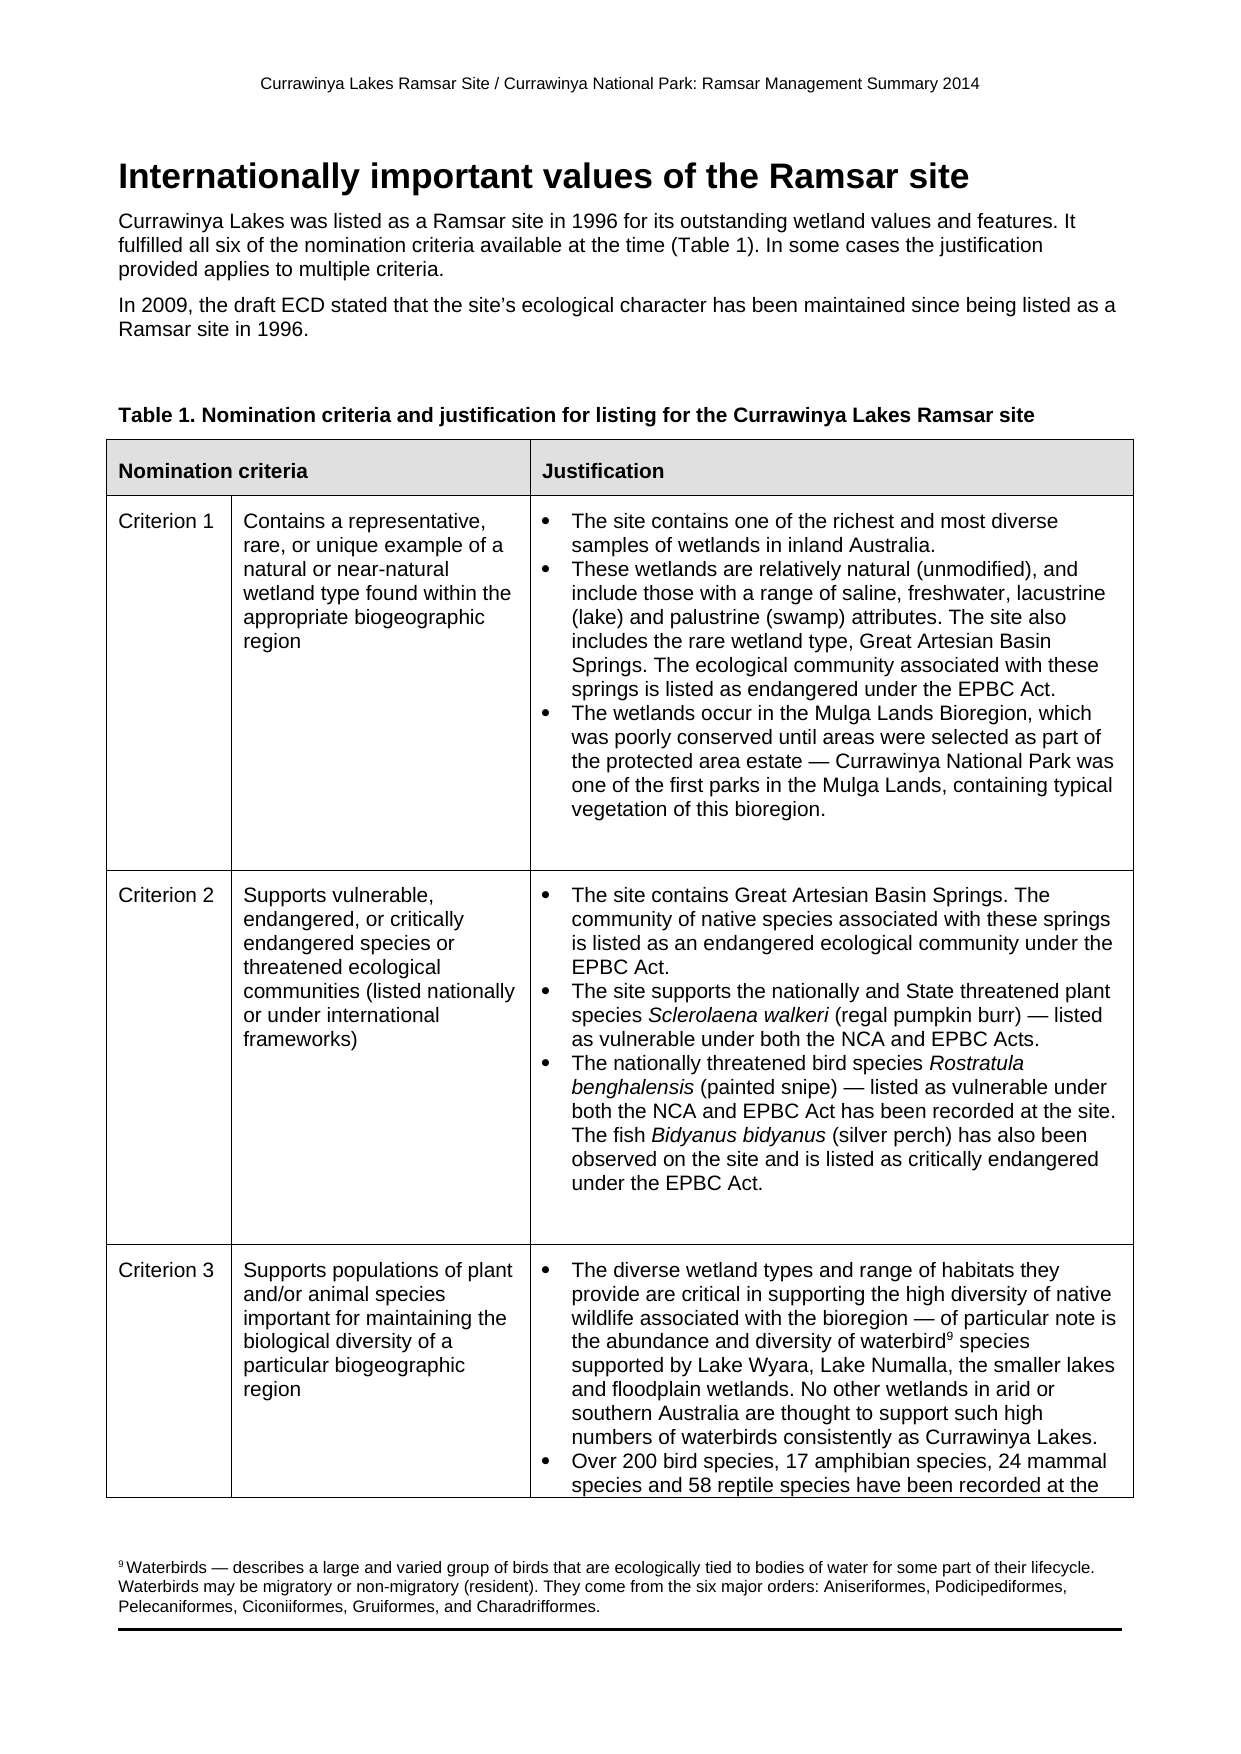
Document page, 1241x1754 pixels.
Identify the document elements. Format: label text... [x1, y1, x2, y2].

table_header Justification [531, 440, 1133, 495]
title Table 1. Nomination criteria and justification for listing for the Currawinya Lakes Ramsar site [118, 403, 1122, 427]
text Currawinya Lakes was listed as a Ramsar site in 1996 for its outstanding wetland values and features. It fulfilled all six of the nomination criteria available at the time (Table 1). In some cases the justification provided applies to multiple criteria. [118, 209, 1122, 281]
table_cell Criterion 2 [107, 871, 231, 1244]
table_cell The site contains Great Artesian Basin Springs. The community of native species associated with these springs is listed as an endangered ecological community under the EPBC Act. The site supports the nationally and State threatened plant species Sclerolaena walkeri (regal pumpkin burr) — listed as vulnerable under both the NCA and EPBC Acts. The nationally threatened bird species Rostratula benghalensis (painted snipe) — listed as vulnerable under both the NCA and EPBC Act has been recorded at the site. The fish Bidyanus bidyanus (silver perch) has also been observed on the site and is listed as critically endangered under the EPBC Act. [531, 871, 1133, 1244]
subtitle Internationally important values of the Ramsar site [118, 156, 1122, 196]
text In 2009, the draft ECD stated that the site’s ecological character has been maintained since being listed as a Ramsar site in 1996. [118, 293, 1122, 341]
table_cell Contains a representative, rare, or unique example of a natural or near-natural wetland type found within the appropriate biogeographic region [232, 496, 530, 869]
table_header Nomination criteria [107, 440, 530, 495]
table_cell Supports vulnerable, endangered, or critically endangered species or threatened ecological communities (listed nationally or under international frameworks) [232, 871, 530, 1244]
table_cell Criterion 3 [107, 1245, 231, 1497]
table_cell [531, 1245, 1133, 1497]
table_cell Criterion 1 [107, 496, 231, 869]
table_cell The site contains one of the richest and most diverse samples of wetlands in inland Australia. These wetlands are relatively natural (unmodified), and include those with a range of saline, freshwater, lacustrine (lake) and palustrine (swamp) attributes. The site also includes the rare wetland type, Great Artesian Basin Springs. The ecological community associated with these springs is listed as endangered under the EPBC Act. The wetlands occur in the Mulga Lands Bioregion, which was poorly conserved until areas were selected as part of the protected area estate — Currawinya National Park was one of the first parks in the Mulga Lands, containing typical vegetation of this bioregion. [531, 496, 1133, 869]
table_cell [232, 1245, 530, 1497]
